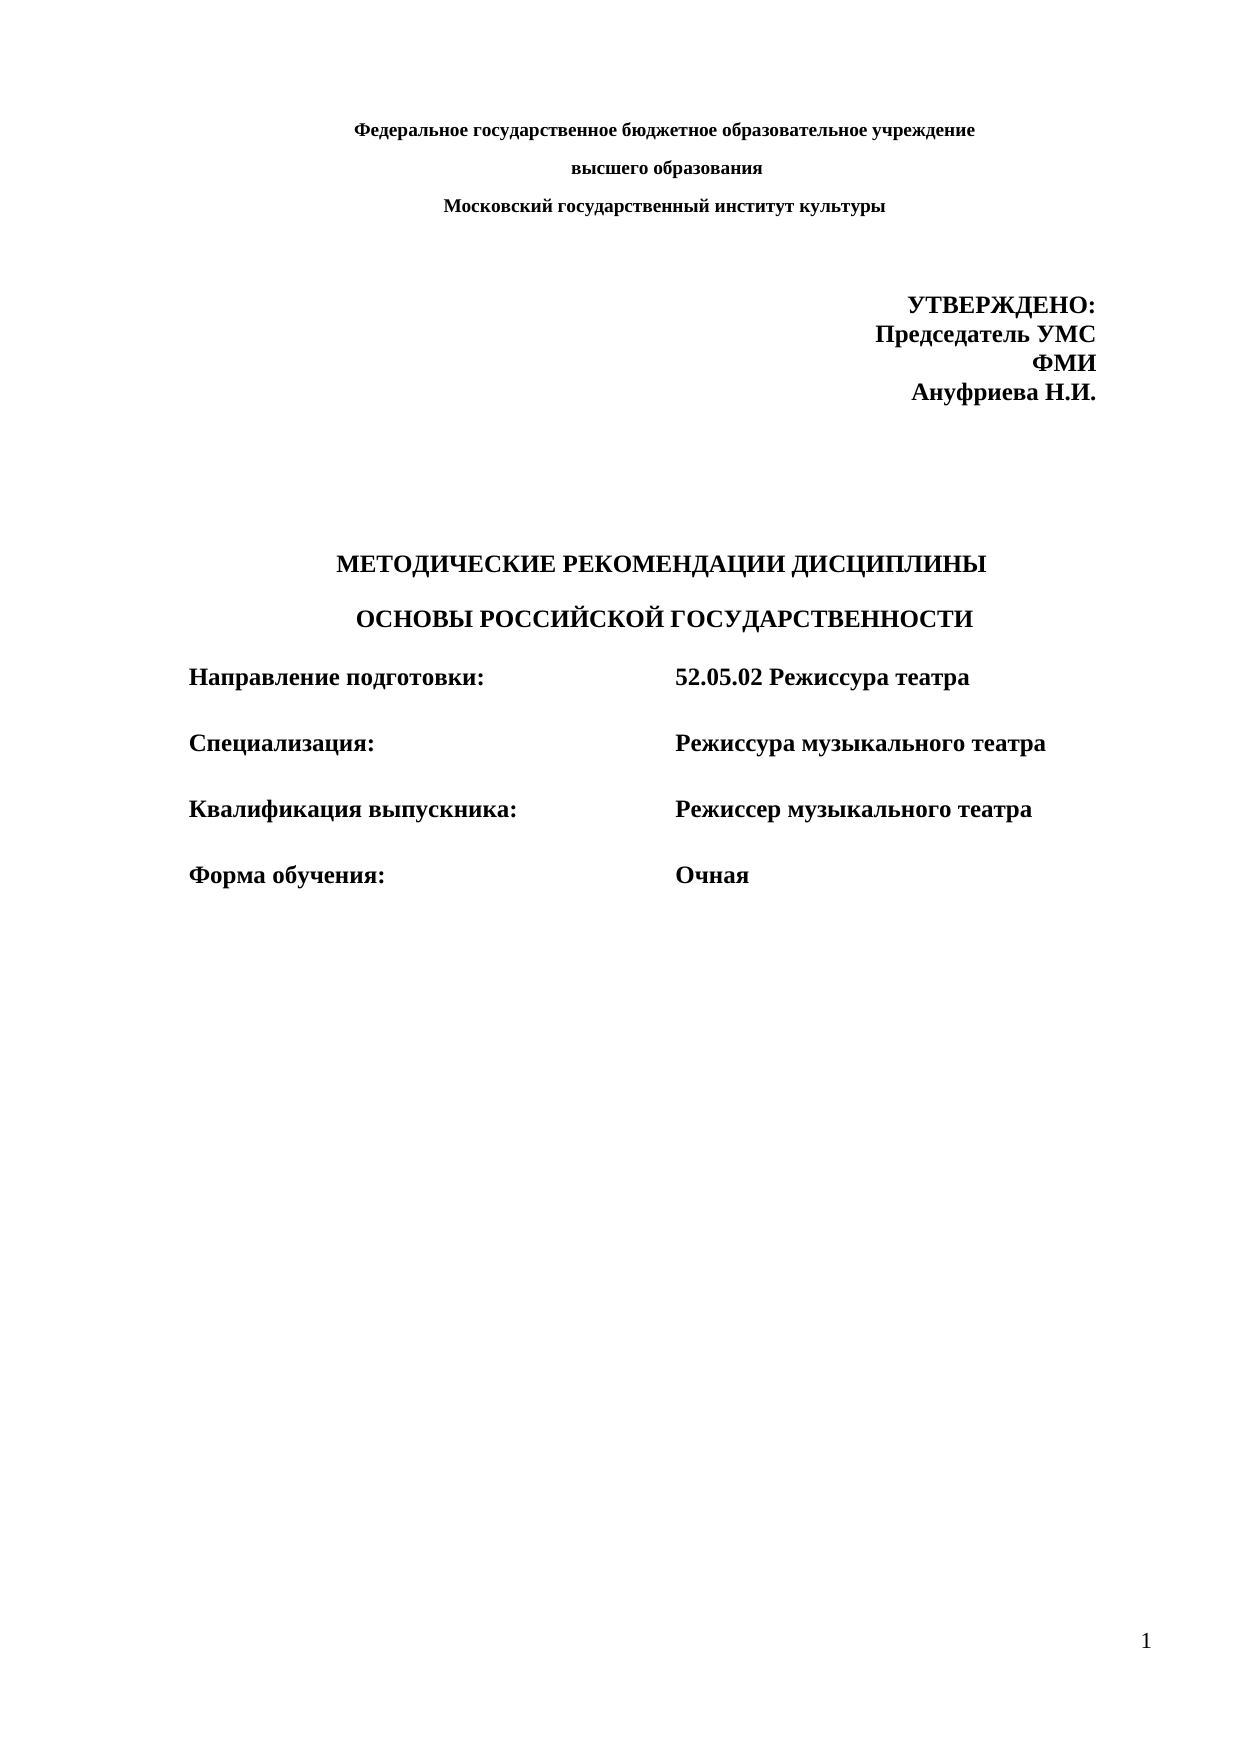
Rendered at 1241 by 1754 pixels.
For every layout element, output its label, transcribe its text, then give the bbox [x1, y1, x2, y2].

text высшего образования [177, 156, 1152, 195]
table_header Направление подготовки: [177, 662, 664, 728]
table_cell Форма обучения: [177, 860, 664, 926]
text ОСНОВЫ РОССИЙСКОЙ ГОСУДАРСТВЕННОСТИ [177, 604, 1152, 633]
text Московский государственный институт культуры [177, 195, 1152, 233]
table_header 52.05.02 Режиссура театра [664, 662, 1166, 728]
text Федеральное государственное бюджетное образовательное учреждение [177, 118, 1152, 156]
table_cell Режиссура музыкального театра [664, 728, 1166, 794]
table_cell Квалификация выпускника: [177, 794, 664, 860]
text МЕТОДИЧЕСКИЕ РЕКОМЕНДАЦИИ ДИСЦИПЛИНЫ [177, 549, 1152, 604]
table_header УТВЕРЖДЕНО: Председатель УМС ФМИ Ануфриева Н.И. [665, 291, 1107, 406]
table_cell Очная [664, 860, 1166, 926]
table_cell Режиссер музыкального театра [664, 794, 1166, 860]
table_cell Специализация: [177, 728, 664, 794]
